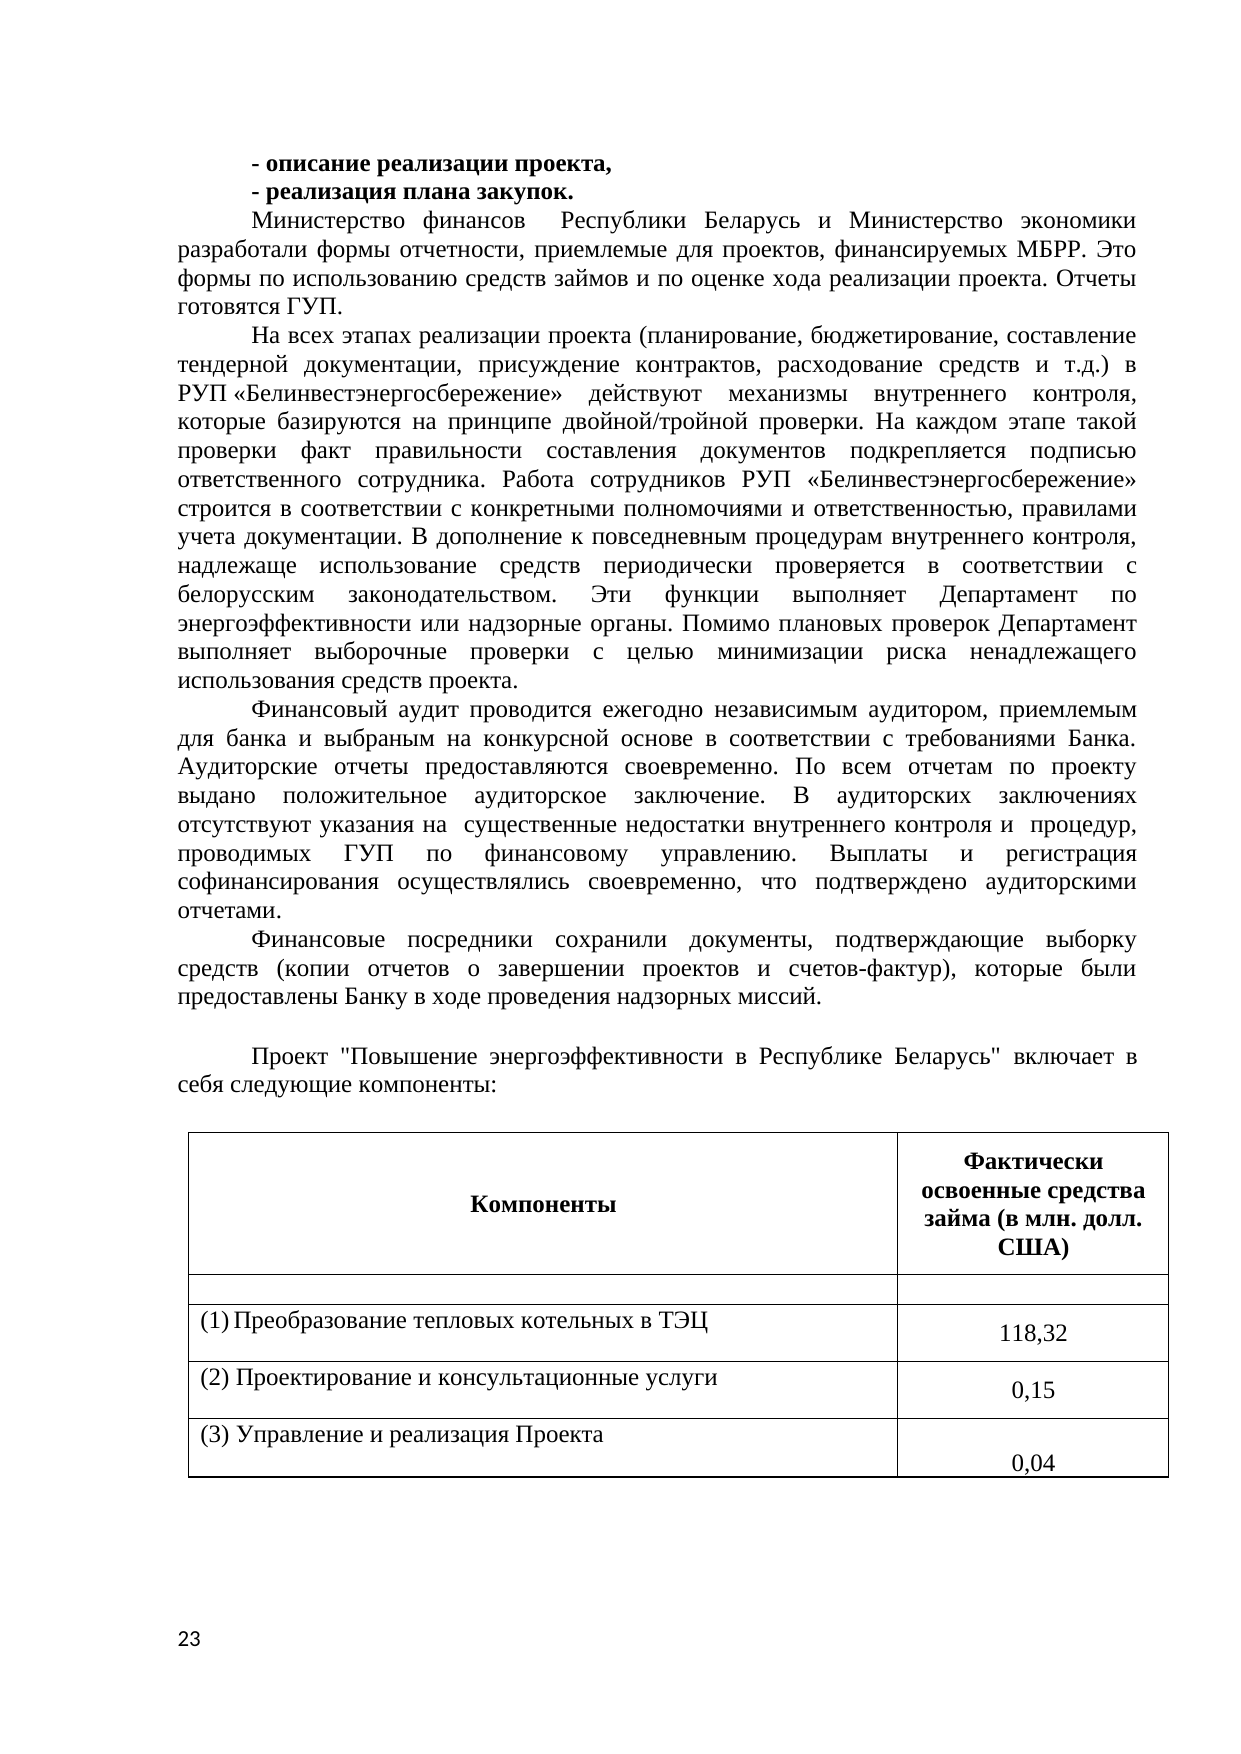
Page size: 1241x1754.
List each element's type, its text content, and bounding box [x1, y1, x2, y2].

text На всех этапах реализации проекта (планирование, бюджетирование, составление тендерной документации, присуждение контрактов, расходование средств и т.д.) в РУП «Белинвестэнергосбережение» действуют механизмы внутреннего контроля, которые базируются на принципе двойной/тройной проверки. На каждом этапе такой проверки факт правильности составления документов подкрепляется подписью ответственного сотрудника. Работа сотрудников РУП «Белинвестэнергосбережение» строится в соответствии с конкретными полномочиями и ответственностью, правилами учета документации. В дополнение к повседневным процедурам внутреннего контроля, надлежаще использование средств периодически проверяется в соответствии с белорусским законодательством. Эти функции выполняет Департамент по энергоэффективности или надзорные органы. Помимо плановых проверок Департамент выполняет выборочные проверки с целью минимизации риска ненадлежащего использования средств проекта. [177, 320, 1138, 694]
text - реализация плана закупок. [177, 176, 1138, 205]
table_cell (3) Управление и реализация Проекта [189, 1419, 897, 1476]
table_cell 118,32 [898, 1305, 1168, 1361]
text Финансовый аудит проводится ежегодно независимым аудитором, приемлемым для банка и выбраным на конкурсной основе в соответствии с требованиями Банка. Аудиторские отчеты предоставляются своевременно. По всем отчетам по проекту выдано положительное аудиторское заключение. В аудиторских заключениях отсутствуют указания на существенные недостатки внутреннего контроля и процедур, проводимых ГУП по финансовому управлению. Выплаты и регистрация софинансирования осуществлялись своевременно, что подтверждено аудиторскими отчетами. [177, 694, 1138, 924]
table_header Компоненты [189, 1133, 897, 1274]
table_cell 0,04 [898, 1419, 1168, 1476]
text Министерство финансов Республики Беларусь и Министерство экономики разработали формы отчетности, приемлемые для проектов, финансируемых МБРР. Это формы по использованию средств займов и по оценке хода реализации проекта. Отчеты готовятся ГУП. [177, 205, 1138, 320]
table_cell 0,15 [898, 1362, 1168, 1418]
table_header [898, 1133, 1168, 1274]
text Финансовые посредники сохранили документы, подтверждающие выборку средств (копии отчетов о завершении проектов и счетов-фактур), которые были предоставлены Банку в ходе проведения надзорных миссий. [177, 924, 1138, 1010]
table_cell [189, 1275, 897, 1304]
text - описание реализации проекта, [177, 148, 1138, 176]
table_cell Преобразование тепловых котельных в ТЭЦ [189, 1305, 897, 1361]
text Проект "Повышение энергоэффективности в Республике Беларусь" включает в себя следующие компоненты: [177, 1041, 1138, 1098]
table_cell [898, 1275, 1168, 1304]
table_cell (2) Проектирование и консультационные услуги [189, 1362, 897, 1418]
